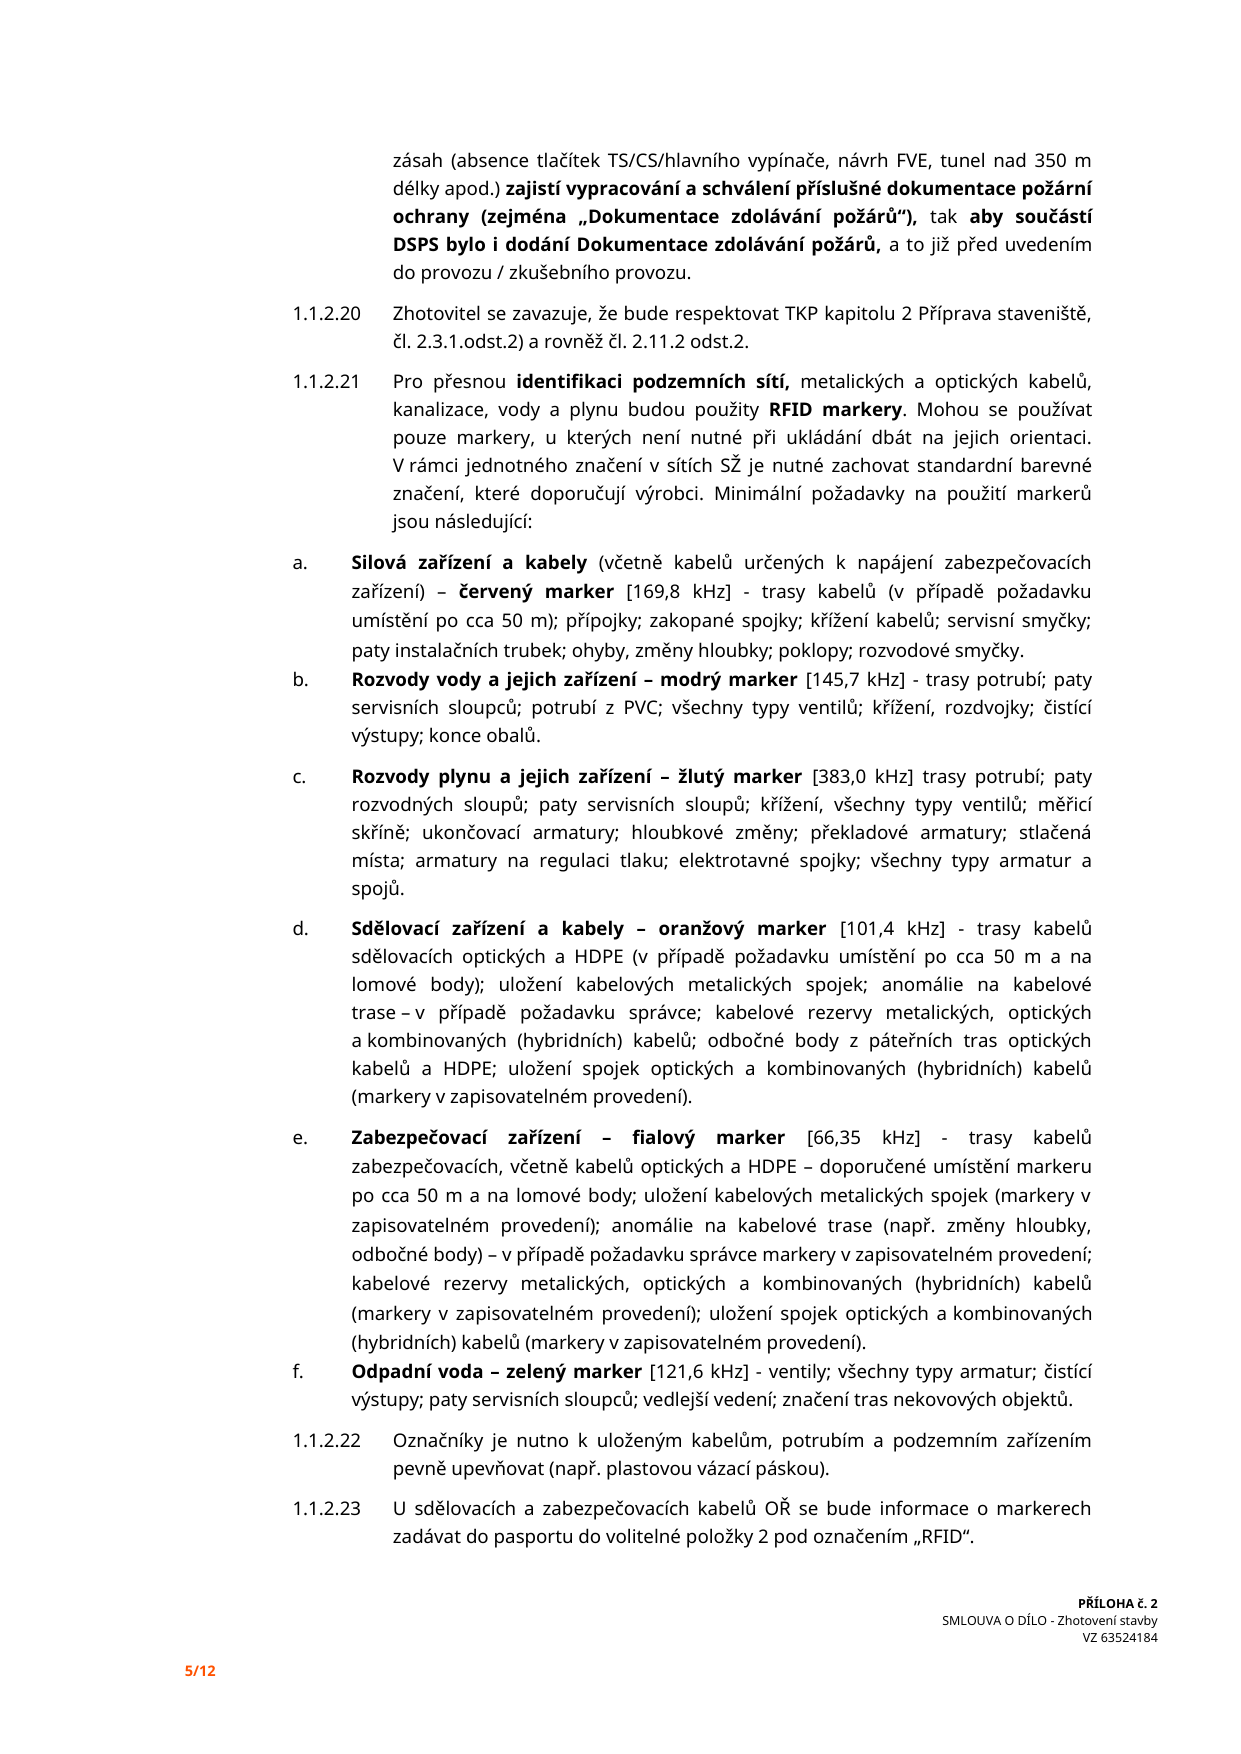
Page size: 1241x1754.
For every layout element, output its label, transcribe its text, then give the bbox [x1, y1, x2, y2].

list Pro přesnou identifikaci podzemních sítí, metalických a optických kabelů, kanalizace, vody a plynu budou použity RFID markery. Mohou se používat pouze markery, u kterých není nutné při ukládání dbát na jejich orientaci. V rámci jednotného značení v sítích SŽ je nutné zachovat standardní barevné značení, které doporučují výrobci. Minimální požadavky na použití markerů jsou následující: [292, 369, 1093, 534]
list Rozvody vody a jejich zařízení – modrý marker [145,7 kHz] - trasy potrubí; paty servisních sloupců; potrubí z PVC; všechny typy ventilů; křížení, rozdvojky; čistící výstupy; konce obalů. [292, 666, 1093, 748]
list Označníky je nutno k uloženým kabelům, potrubím a podzemním zařízením pevně upevňovat (např. plastovou vázací páskou). [292, 1427, 1093, 1480]
list Sdělovací zařízení a kabely – oranžový marker [101,4 kHz] - trasy kabelů sdělovacích optických a HDPE (v případě požadavku umístění po cca 50 m a na lomové body); uložení kabelových metalických spojek; anomálie na kabelové trase – v případě požadavku správce; kabelové rezervy metalických, optických a kombinovaných (hybridních) kabelů; odbočné body z páteřních tras optických kabelů a HDPE; uložení spojek optických a kombinovaných (hybridních) kabelů (markery v zapisovatelném provedení). [292, 916, 1093, 1109]
list U sdělovacích a zabezpečovacích kabelů OŘ se bude informace o markerech zadávat do pasportu do volitelné položky 2 pod označením „RFID“. [292, 1495, 1093, 1549]
list Silová zařízení a kabely (včetně kabelů určených k napájení zabezpečovacích zařízení) – červený marker [169,8 kHz] - trasy kabelů (v případě požadavku umístění po cca 50 m); přípojky; zakopané spojky; křížení kabelů; servisní smyčky; paty instalačních trubek; ohyby, změny hloubky; poklopy; rozvodové smyčky. [292, 549, 1093, 663]
list Rozvody plynu a jejich zařízení – žlutý marker [383,0 kHz] trasy potrubí; paty rozvodných sloupů; paty servisních sloupů; křížení, všechny typy ventilů; měřicí skříně; ukončovací armatury; hloubkové změny; překladové armatury; stlačená místa; armatury na regulaci tlaku; elektrotavné spojky; všechny typy armatur a spojů. [292, 763, 1093, 901]
list Zhotovitel se zavazuje, že bude respektovat TKP kapitolu 2 Příprava staveniště, čl. 2.3.1.odst.2) a rovněž čl. 2.11.2 odst.2. [292, 300, 1093, 354]
list Zabezpečovací zařízení – fialový marker [66,35 kHz] - trasy kabelů zabezpečovacích, včetně kabelů optických a HDPE – doporučené umístění markeru po cca 50 m a na lomové body; uložení kabelových metalických spojek (markery v zapisovatelném provedení); anomálie na kabelové trase (např. změny hloubky, odbočné body) – v případě požadavku správce markery v zapisovatelném provedení; kabelové rezervy metalických, optických a kombinovaných (hybridních) kabelů (markery v zapisovatelném provedení); uložení spojek optických a kombinovaných (hybridních) kabelů (markery v zapisovatelném provedení). [292, 1124, 1093, 1354]
list Odpadní voda – zelený marker [121,6 kHz] - ventily; všechny typy armatur; čistící výstupy; paty servisních sloupců; vedlejší vedení; značení tras nekovových objektů. [292, 1358, 1093, 1412]
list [292, 147, 1093, 285]
